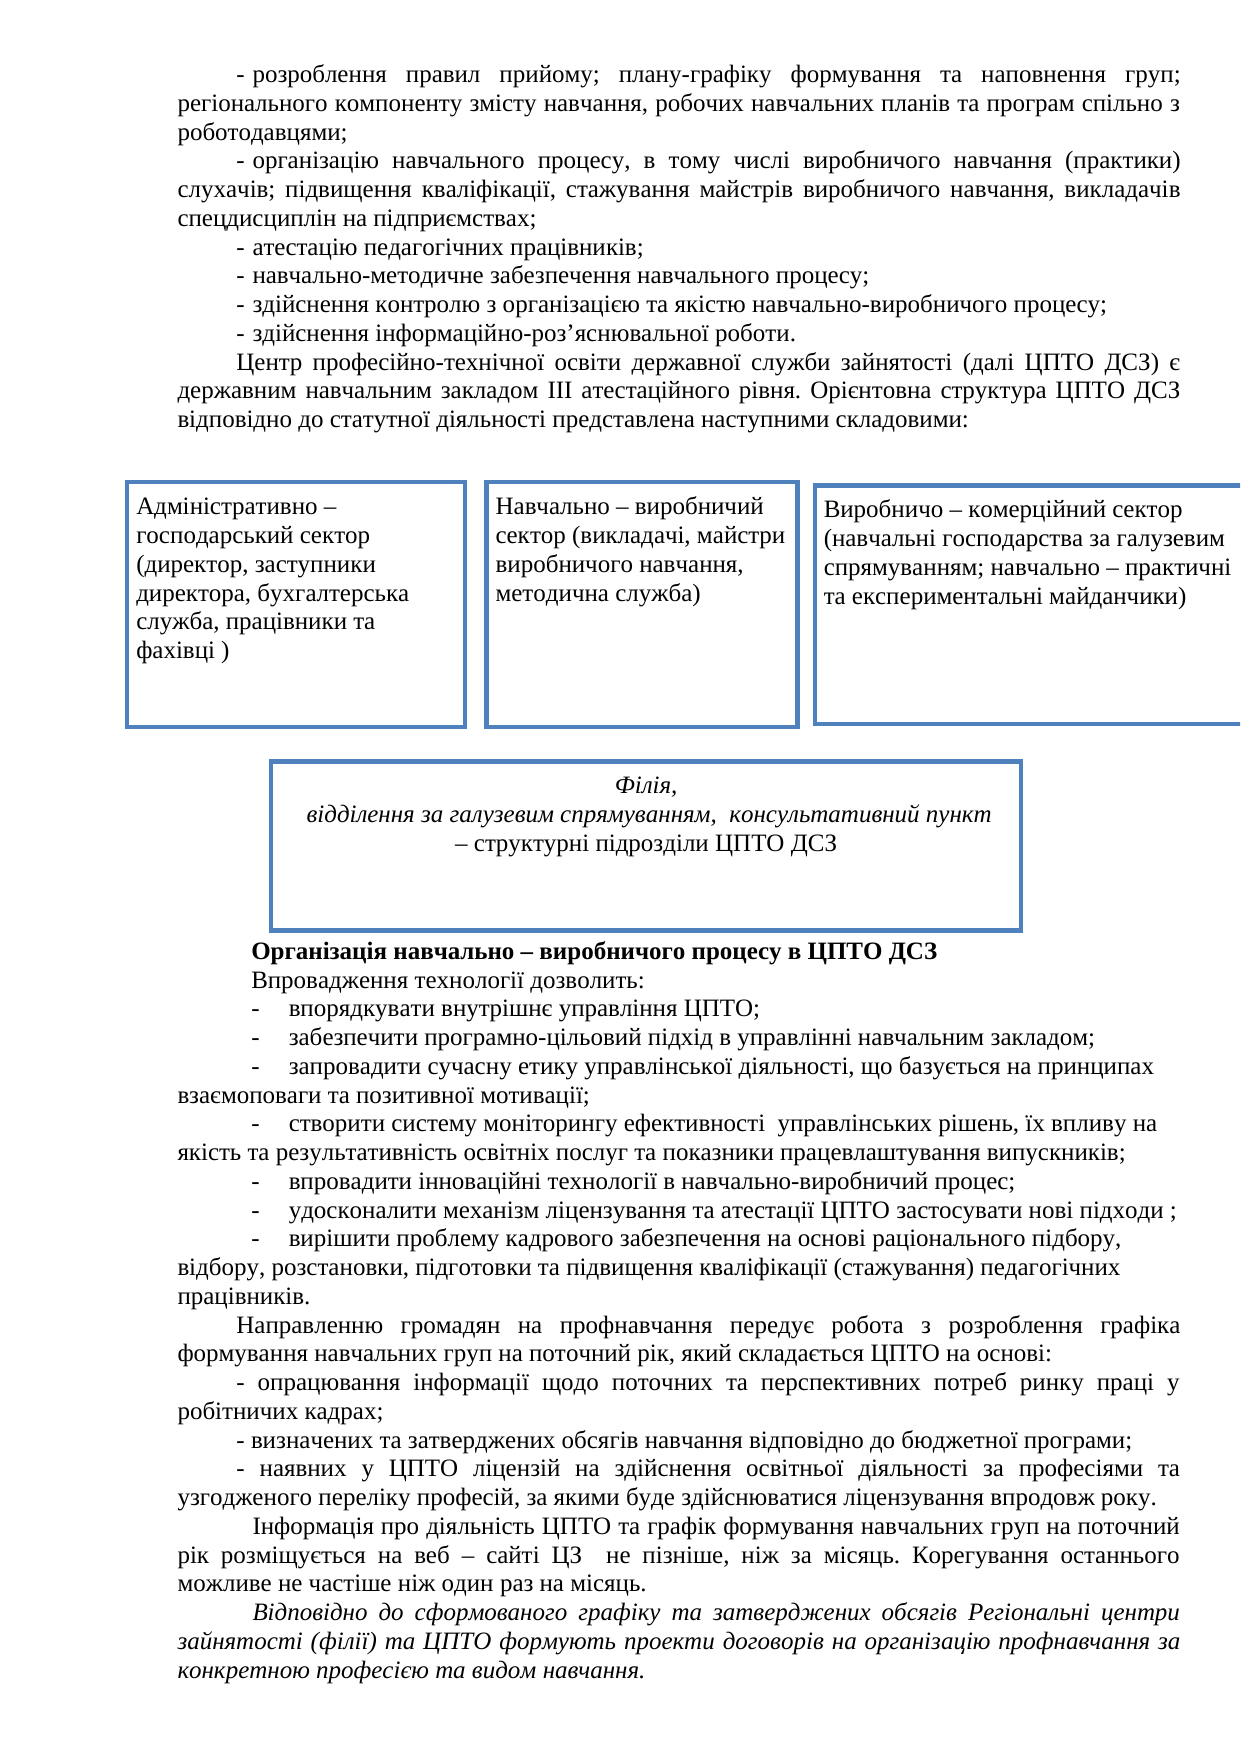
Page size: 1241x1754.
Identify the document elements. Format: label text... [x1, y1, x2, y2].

list удосконалити механізм ліцензування та атестації ЦПТО застосувати нові підходи ; [177, 1195, 1181, 1223]
text Організація навчально – виробничого процесу в ЦПТО ДСЗ [177, 936, 1179, 965]
list розроблення правил прийому; плану-графіку формування та наповнення груп; регіонального компоненту змісту навчання, робочих навчальних планів та програм спільно з роботодавцями; [177, 59, 1181, 145]
text Центр професійно-технічної освіти державної служби зайнятості (далі ЦПТО ДСЗ) є державним навчальним закладом ІІІ атестаційного рівня. Орієнтовна структура ЦПТО ДСЗ відповідно до статутної діяльності представлена наступними складовими: [177, 347, 1181, 433]
list запровадити сучасну етику управлінської діяльності, що базується на принципах взаємоповаги та позитивної мотивації; [177, 1051, 1181, 1108]
list здійснення контролю з організацією та якістю навчально-виробничого процесу; [177, 289, 1181, 318]
text Направленню громадян на профнавчання передує робота з розроблення графіка формування навчальних груп на поточний рік, який складається ЦПТО на основі: [177, 1310, 1181, 1367]
text Інформація про діяльність ЦПТО та графік формування навчальних груп на поточний рік розміщується на веб – сайті ЦЗ не пізніше, ніж за місяць. Корегування останнього можливе не частіше ніж один раз на місяць. [177, 1511, 1181, 1597]
text - опрацювання інформації щодо поточних та перспективних потреб ринку праці у робітничих кадрах; [177, 1367, 1181, 1425]
list створити систему моніторингу ефективності управлінських рішень, їх впливу на якість та результативність освітніх послуг та показники працевлаштування випускників; [177, 1108, 1181, 1166]
list організацію навчального процесу, в тому числі виробничого навчання (практики) слухачів; підвищення кваліфікації, стажування майстрів виробничого навчання, викладачів спецдисциплін на підприємствах; [177, 145, 1181, 232]
list забезпечити програмно-цільовий підхід в управлінні навчальним закладом; [177, 1022, 1181, 1051]
text Впровадження технології дозволить: [177, 965, 1181, 993]
list впорядкувати внутрішнє управління ЦПТО; [177, 993, 1181, 1022]
text - визначених та затверджених обсягів навчання відповідно до бюджетної програми; [177, 1425, 1181, 1453]
list вирішити проблему кадрового забезпечення на основі раціонального підбору, відбору, розстановки, підготовки та підвищення кваліфікації (стажування) педагогічних працівників. [177, 1223, 1181, 1310]
list атестацію педагогічних працівників; [177, 232, 1181, 260]
list здійснення інформаційно-роз’яснювальної роботи. [177, 318, 1181, 347]
list впровадити інноваційні технології в навчально-виробничий процес; [177, 1166, 1181, 1195]
text Відповідно до сформованого графіку та затверджених обсягів Регіональні центри зайнятості (філії) та ЦПТО формують проекти договорів на організацію профнавчання за конкретною професією та видом навчання. [177, 1597, 1181, 1683]
list навчально-методичне забезпечення навчального процесу; [177, 260, 1181, 289]
text - наявних у ЦПТО ліцензій на здійснення освітньої діяльності за професіями та узгодженого переліку професій, за якими буде здійснюватися ліцензування впродовж року. [177, 1453, 1181, 1511]
